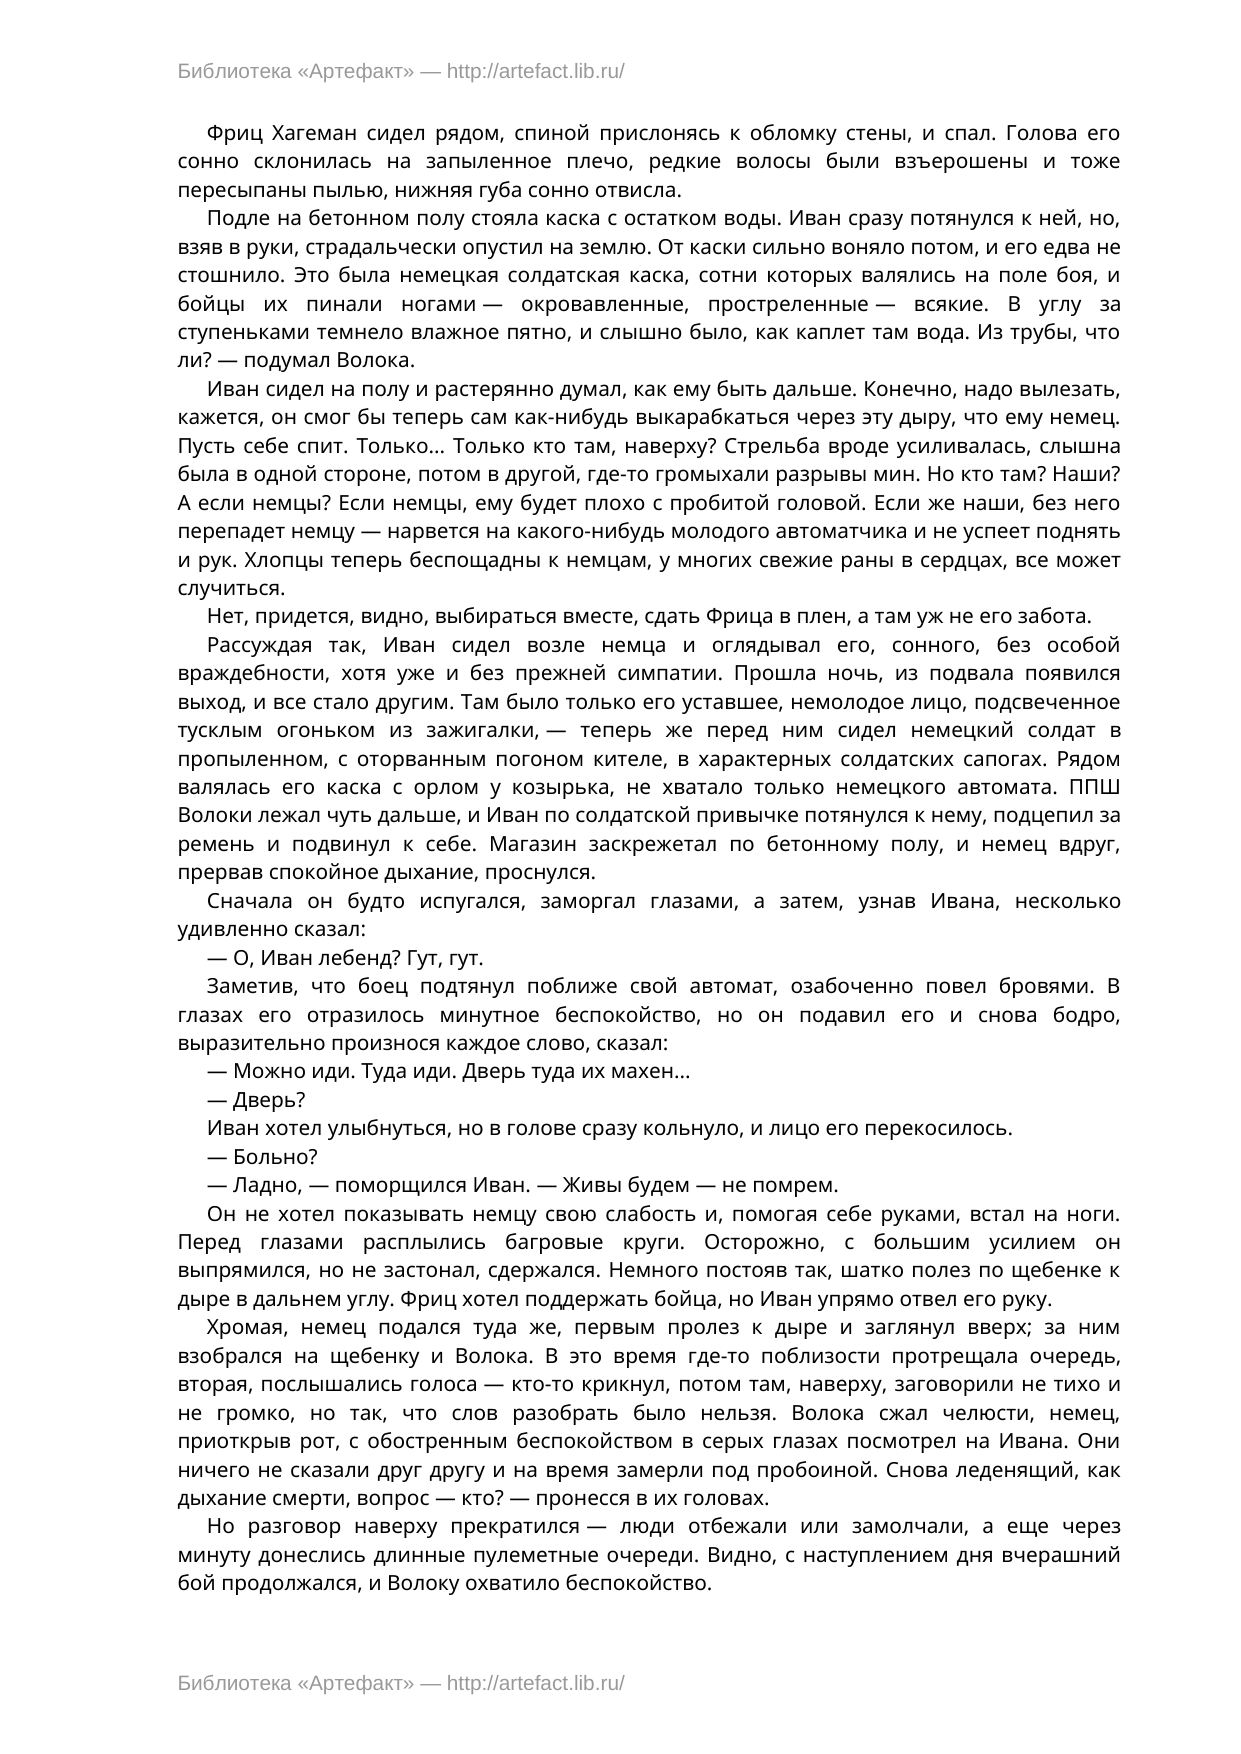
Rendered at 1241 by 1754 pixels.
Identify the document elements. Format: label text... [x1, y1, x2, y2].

text Подле на бетонном полу стояла каска с остатком воды. Иван сразу потянулся к ней, но, взяв в руки, страдальчески опустил на землю. От каски сильно воняло потом, и его едва не стошнило. Это была немецкая солдатская каска, сотни которых валялись на поле боя, и бойцы их пинали ногами — окровавленные, простреленные — всякие. В углу за ступеньками темнело влажное пятно, и слышно было, как каплет там вода. Из трубы, что ли? — подумал Волока. [177, 203, 1122, 374]
text Заметив, что боец подтянул поближе свой автомат, озабоченно повел бровями. В глазах его отразилось минутное беспокойство, но он подавил его и снова бодро, выразительно произнося каждое слово, сказал: [177, 971, 1122, 1057]
text Рассуждая так, Иван сидел возле немца и оглядывал его, сонного, без особой враждебности, хотя уже и без прежней симпатии. Прошла ночь, из подвала появился выход, и все стало другим. Там было только его уставшее, немолодое лицо, подсвеченное тусклым огоньком из зажигалки, — теперь же перед ним сидел немецкий солдат в пропыленном, с оторванным погоном кителе, в характерных солдатских сапогах. Рядом валялась его каска с орлом у козырька, не хватало только немецкого автомата. ППШ Волоки лежал чуть дальше, и Иван по солдатской привычке потянулся к нему, подцепил за ремень и подвинул к себе. Магазин заскрежетал по бетонному полу, и немец вдруг, прервав спокойное дыхание, проснулся. [177, 630, 1122, 886]
text Фриц Хагеман сидел рядом, спиной прислонясь к обломку стены, и спал. Голова его сонно склонилась на запыленное плечо, редкие волосы были взъерошены и тоже пересыпаны пылью, нижняя губа сонно отвисла. [177, 118, 1122, 203]
text Но разговор наверху прекратился — люди отбежали или замолчали, а еще через минуту донеслись длинные пулеметные очереди. Видно, с наступлением дня вчерашний бой продолжался, и Волоку охватило беспокойство. [177, 1512, 1122, 1597]
text Иван сидел на полу и растерянно думал, как ему быть дальше. Конечно, надо вылезать, кажется, он смог бы теперь сам как-нибудь выкарабкаться через эту дыру, что ему немец. Пусть себе спит. Только... Только кто там, наверху? Стрельба вроде усиливалась, слышна была в одной стороне, потом в другой, где-то громыхали разрывы мин. Но кто там? Наши? А если немцы? Если немцы, ему будет плохо с пробитой головой. Если же наши, без него перепадет немцу — нарвется на какого-нибудь молодого автоматчика и не успеет поднять и рук. Хлопцы теперь беспощадны к немцам, у многих свежие раны в сердцах, все может случиться. [177, 374, 1122, 602]
text — О, Иван лебенд? Гут, гут. [177, 943, 1122, 971]
text Сначала он будто испугался, заморгал глазами, а затем, узнав Ивана, несколько удивленно сказал: [177, 886, 1122, 943]
text — Дверь? [177, 1085, 1122, 1113]
text — Можно иди. Туда иди. Дверь туда их махен... [177, 1057, 1122, 1085]
text — Ладно, — поморщился Иван. — Живы будем — не помрем. [177, 1170, 1122, 1199]
text — Больно? [177, 1142, 1122, 1170]
text Нет, придется, видно, выбираться вместе, сдать Фрица в плен, а там уж не его забота. [177, 602, 1122, 630]
text Иван хотел улыбнуться, но в голове сразу кольнуло, и лицо его перекосилось. [177, 1113, 1122, 1142]
text Он не хотел показывать немцу свою слабость и, помогая себе руками, встал на ноги. Перед глазами расплылись багровые круги. Осторожно, с большим усилием он выпрямился, но не застонал, сдержался. Немного постояв так, шатко полез по щебенке к дыре в дальнем углу. Фриц хотел поддержать бойца, но Иван упрямо отвел его руку. [177, 1199, 1122, 1312]
text Хромая, немец подался туда же, первым пролез к дыре и заглянул вверх; за ним взобрался на щебенку и Волока. В это время где-то поблизости протрещала очередь, вторая, послышались голоса — кто-то крикнул, потом там, наверху, заговорили не тихо и не громко, но так, что слов разобрать было нельзя. Волока сжал челюсти, немец, приоткрыв рот, с обостренным беспокойством в серых глазах посмотрел на Ивана. Они ничего не сказали друг другу и на время замерли под пробоиной. Снова леденящий, как дыхание смерти, вопрос — кто? — пронесся в их головах. [177, 1312, 1122, 1512]
